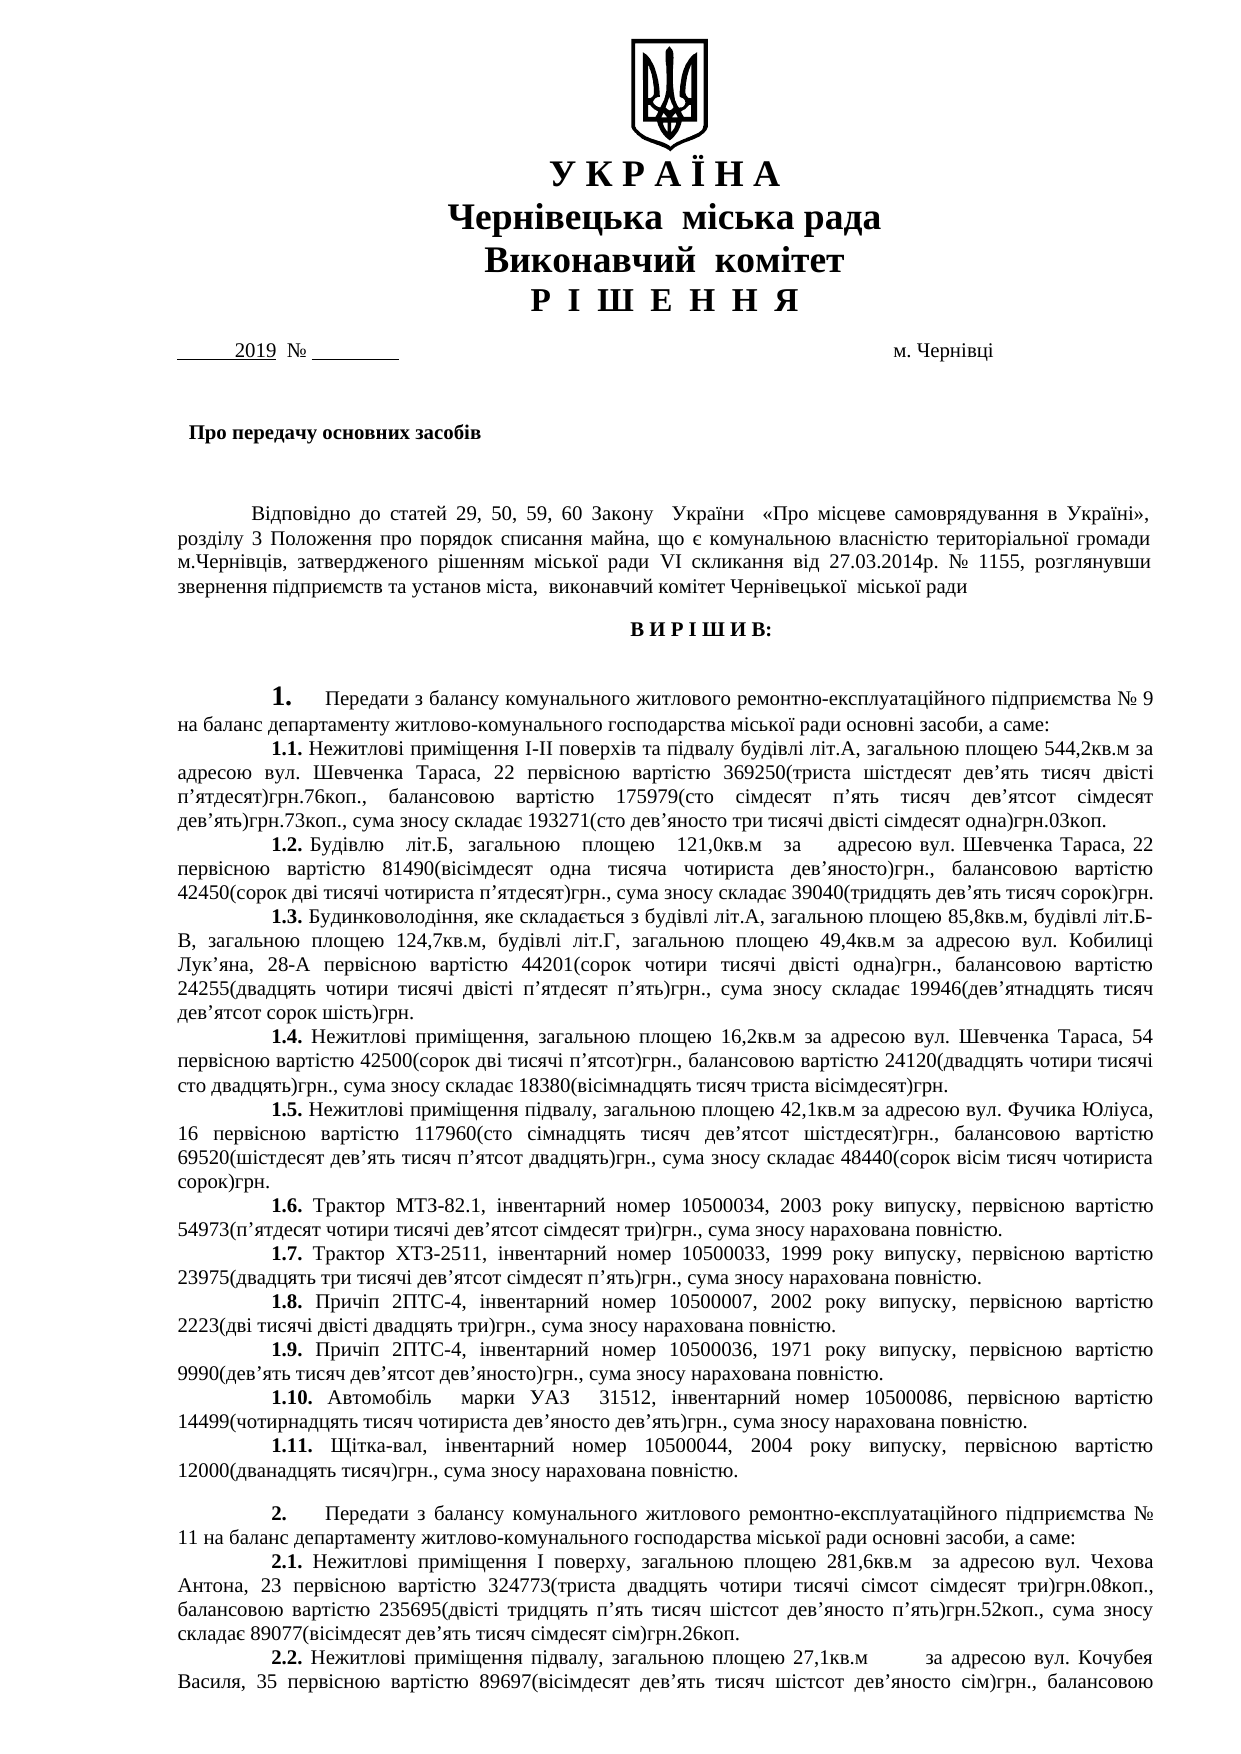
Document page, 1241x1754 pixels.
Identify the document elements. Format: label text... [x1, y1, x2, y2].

text 1.11. Щітка-вал, інвентарний номер 10500044, 2004 року випуску, первісною вартістю 12000(дванадцять тисяч)грн., сума зносу нарахована повністю. [177, 1433, 1154, 1482]
text 1.1. Нежитлові приміщення I-II поверхів та підвалу будівлі літ.А, загальною площею 544,2кв.м за адресою вул. Шевченка Тараса, 22 первісною вартістю 369250(триста шістдесят дев’ять тисяч двісті п’ятдесят)грн.76коп., балансовою вартістю 175979(сто сімдесят п’ять тисяч дев’ятсот сімдесят дев’ять)грн.73коп., сума зносу складає 193271(сто дев’яносто три тисячі двісті сімдесят одна)грн.03коп. [177, 736, 1154, 832]
text Чернівецька міська рада [177, 194, 1152, 238]
text В И Р І Ш И В: [177, 617, 1152, 641]
text 1.6. Трактор МТЗ-82.1, інвентарний номер 10500034, 2003 року випуску, первісною вартістю 54973(п’ятдесят чотири тисячі дев’ятсот сімдесят три)грн., сума зносу нарахована повністю. [177, 1193, 1154, 1241]
text 1.8. Причіп 2ПТС-4, інвентарний номер 10500007, 2002 року випуску, первісною вартістю 2223(дві тисячі двісті двадцять три)грн., сума зносу нарахована повністю. [177, 1289, 1154, 1337]
text 1.7. Трактор ХТЗ-2511, інвентарний номер 10500033, 1999 року випуску, первісною вартістю 23975(двадцять три тисячі дев’ятсот сімдесят п’ять)грн., сума зносу нарахована повністю. [177, 1241, 1154, 1289]
text 1.2. Будівлю літ.Б, загальною площею 121,0кв.м за адресою вул. Шевченка Тараса, 22 первісною вартістю 81490(вісімдесят одна тисяча чотириста дев’яносто)грн., балансовою вартістю 42450(сорок дві тисячі чотириста п’ятдесят)грн., сума зносу складає 39040(тридцять дев’ять тисяч сорок)грн. [177, 832, 1154, 904]
text Відповідно до статей 29, 50, 59, 60 Закону України «Про місцеве самоврядування в Україні», розділу 3 Положення про порядок списання майна, що є комунальною власністю територіальної громади м.Чернівців, затвердженого рішенням міської ради VI скликання від 27.03.2014р. № 1155, розглянувши звернення підприємств та установ міста, виконавчий комітет Чернівецької міської ради [177, 501, 1152, 598]
text 1. Передати з балансу комунального житлового ремонтно-експлуатаційного підприємства № 9 на баланс департаменту житлово-комунального господарства міської ради основні засоби, а саме: [177, 679, 1154, 736]
text 2019 № м. Чернівці [177, 338, 1152, 362]
text У К Р А Ї Н А [177, 151, 1152, 194]
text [177, 1645, 1154, 1693]
table_header Про передачу основних засобів [177, 420, 641, 444]
subtitle Р І Ш Е Н Н Я [177, 281, 1152, 319]
text 2. Передати з балансу комунального житлового ремонтно-експлуатаційного підприємства № 11 на баланс департаменту житлово-комунального господарства міської ради основні засоби, а саме: [177, 1501, 1154, 1549]
text 1.3. Будинковолодіння, яке складається з будівлі літ.А, загальною площею 85,8кв.м, будівлі літ.Б-В, загальною площею 124,7кв.м, будівлі літ.Г, загальною площею 49,4кв.м за адресою вул. Кобилиці Лук’яна, 28-А первісною вартістю 44201(сорок чотири тисячі двісті одна)грн., балансовою вартістю 24255(двадцять чотири тисячі двісті п’ятдесят п’ять)грн., сума зносу складає 19946(дев’ятнадцять тисяч дев’ятсот сорок шість)грн. [177, 904, 1154, 1024]
text 1.5. Нежитлові приміщення підвалу, загальною площею 42,1кв.м за адресою вул. Фучика Юліуса, 16 первісною вартістю 117960(сто сімнадцять тисяч дев’ятсот шістдесят)грн., балансовою вартістю 69520(шістдесят дев’ять тисяч п’ятсот двадцять)грн., сума зносу складає 48440(сорок вісім тисяч чотириста сорок)грн. [177, 1097, 1154, 1193]
text 2.1. Нежитлові приміщення I поверху, загальною площею 281,6кв.м за адресою вул. Чехова Антона, 23 первісною вартістю 324773(триста двадцять чотири тисячі сімсот сімдесят три)грн.08коп., балансовою вартістю 235695(двісті тридцять п’ять тисяч шістсот дев’яносто п’ять)грн.52коп., сума зносу складає 89077(вісімдесят дев’ять тисяч сімдесят сім)грн.26коп. [177, 1549, 1154, 1645]
text 1.9. Причіп 2ПТС-4, інвентарний номер 10500036, 1971 року випуску, первісною вартістю 9990(дев’ять тисяч дев’ятсот дев’яносто)грн., сума зносу нарахована повністю. [177, 1337, 1154, 1385]
text 1.10. Автомобіль марки УАЗ 31512, інвентарний номер 10500086, первісною вартістю 14499(чотирнадцять тисяч чотириста дев’яносто дев’ять)грн., сума зносу нарахована повністю. [177, 1385, 1154, 1433]
subtitle Виконавчий комітет [177, 238, 1152, 281]
text 1.4. Нежитлові приміщення, загальною площею 16,2кв.м за адресою вул. Шевченка Тараса, 54 первісною вартістю 42500(сорок дві тисячі п’ятсот)грн., балансовою вартістю 24120(двадцять чотири тисячі сто двадцять)грн., сума зносу складає 18380(вісімнадцять тисяч триста вісімдесят)грн. [177, 1024, 1154, 1097]
